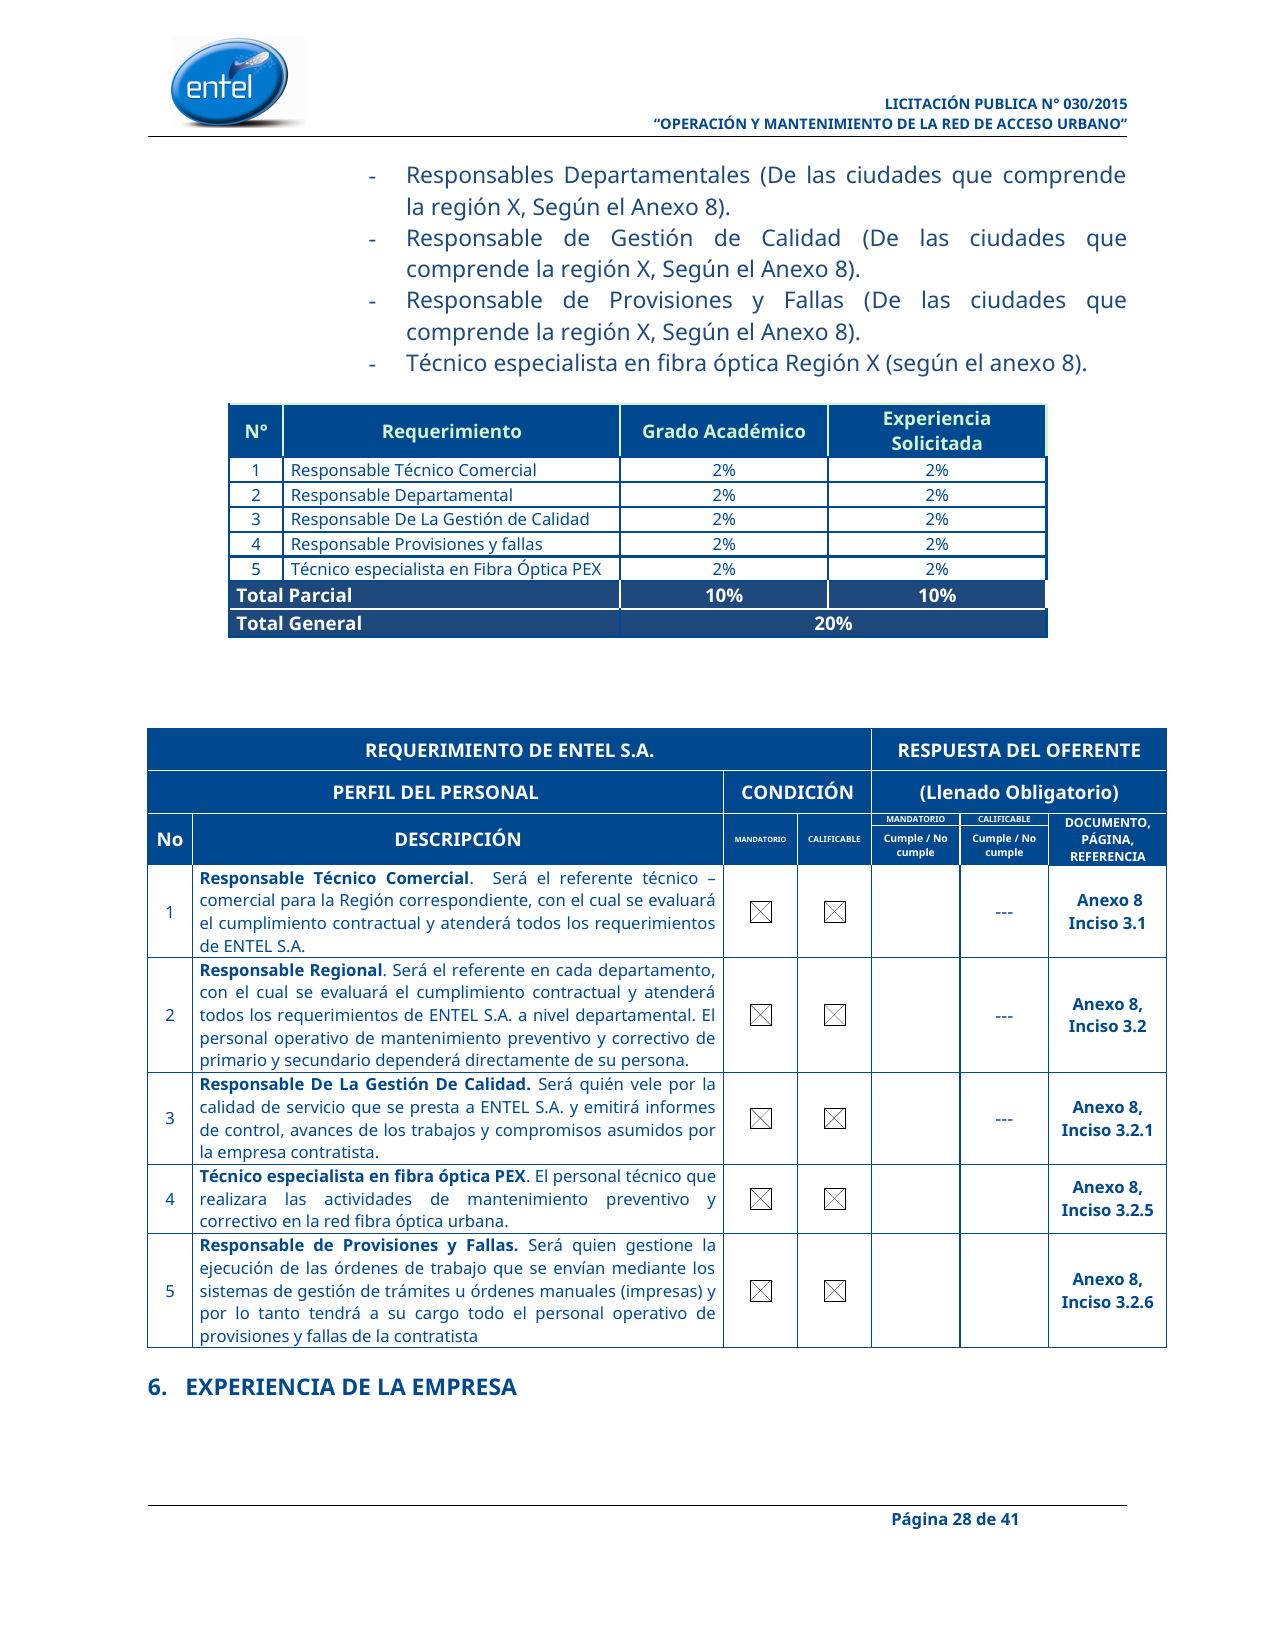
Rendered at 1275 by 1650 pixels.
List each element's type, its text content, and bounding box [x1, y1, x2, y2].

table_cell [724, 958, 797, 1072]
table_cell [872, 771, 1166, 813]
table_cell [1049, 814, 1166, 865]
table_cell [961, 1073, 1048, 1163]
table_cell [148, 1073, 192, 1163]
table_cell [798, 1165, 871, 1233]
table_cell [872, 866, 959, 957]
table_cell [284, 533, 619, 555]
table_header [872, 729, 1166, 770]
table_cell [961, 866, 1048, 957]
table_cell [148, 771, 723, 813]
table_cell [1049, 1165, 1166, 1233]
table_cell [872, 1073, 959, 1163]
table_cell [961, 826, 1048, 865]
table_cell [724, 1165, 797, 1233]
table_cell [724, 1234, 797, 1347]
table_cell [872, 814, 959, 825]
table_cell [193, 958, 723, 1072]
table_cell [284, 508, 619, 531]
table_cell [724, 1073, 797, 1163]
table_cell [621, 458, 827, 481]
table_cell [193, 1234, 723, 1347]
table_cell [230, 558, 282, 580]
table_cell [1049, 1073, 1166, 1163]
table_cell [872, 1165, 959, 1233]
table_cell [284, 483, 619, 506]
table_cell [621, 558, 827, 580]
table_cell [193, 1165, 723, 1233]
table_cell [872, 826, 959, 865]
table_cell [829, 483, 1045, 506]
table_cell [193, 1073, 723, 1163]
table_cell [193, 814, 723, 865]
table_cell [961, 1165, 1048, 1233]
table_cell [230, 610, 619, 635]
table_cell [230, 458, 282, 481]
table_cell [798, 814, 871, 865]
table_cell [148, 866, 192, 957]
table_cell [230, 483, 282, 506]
list Responsable de Provisiones y Fallas (De las ciudades que comprende la región X, Según el Anexo 8). [368, 284, 1127, 347]
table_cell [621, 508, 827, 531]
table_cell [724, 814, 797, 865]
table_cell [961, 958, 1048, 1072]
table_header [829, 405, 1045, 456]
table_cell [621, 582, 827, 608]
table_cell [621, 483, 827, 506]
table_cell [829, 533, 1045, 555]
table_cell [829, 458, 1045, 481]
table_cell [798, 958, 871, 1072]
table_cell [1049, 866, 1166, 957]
list EXPERIENCIA DE LA EMPRESA [148, 1371, 1127, 1402]
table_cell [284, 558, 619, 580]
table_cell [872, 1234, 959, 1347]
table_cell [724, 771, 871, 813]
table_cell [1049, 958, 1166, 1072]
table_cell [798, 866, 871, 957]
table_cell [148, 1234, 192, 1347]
list Técnico especialista en fibra óptica Región X (según el anexo 8). [368, 347, 1127, 378]
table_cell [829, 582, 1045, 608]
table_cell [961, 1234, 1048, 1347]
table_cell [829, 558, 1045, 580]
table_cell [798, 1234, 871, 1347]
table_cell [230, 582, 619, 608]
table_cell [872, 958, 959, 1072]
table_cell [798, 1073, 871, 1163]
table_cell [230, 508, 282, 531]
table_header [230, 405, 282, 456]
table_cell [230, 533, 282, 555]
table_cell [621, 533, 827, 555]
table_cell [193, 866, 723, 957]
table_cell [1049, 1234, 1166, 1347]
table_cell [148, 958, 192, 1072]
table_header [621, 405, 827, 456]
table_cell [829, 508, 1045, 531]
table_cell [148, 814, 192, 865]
list Responsable de Gestión de Calidad (De las ciudades que comprende la región X, Según el Anexo 8). [368, 222, 1127, 284]
list Responsables Departamentales (De las ciudades que comprende la región X, Según el Anexo 8). [368, 159, 1127, 222]
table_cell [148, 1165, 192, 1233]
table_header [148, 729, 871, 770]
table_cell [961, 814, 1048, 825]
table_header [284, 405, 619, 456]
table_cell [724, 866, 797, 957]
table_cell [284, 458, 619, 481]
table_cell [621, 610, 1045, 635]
picture [170, 36, 305, 128]
